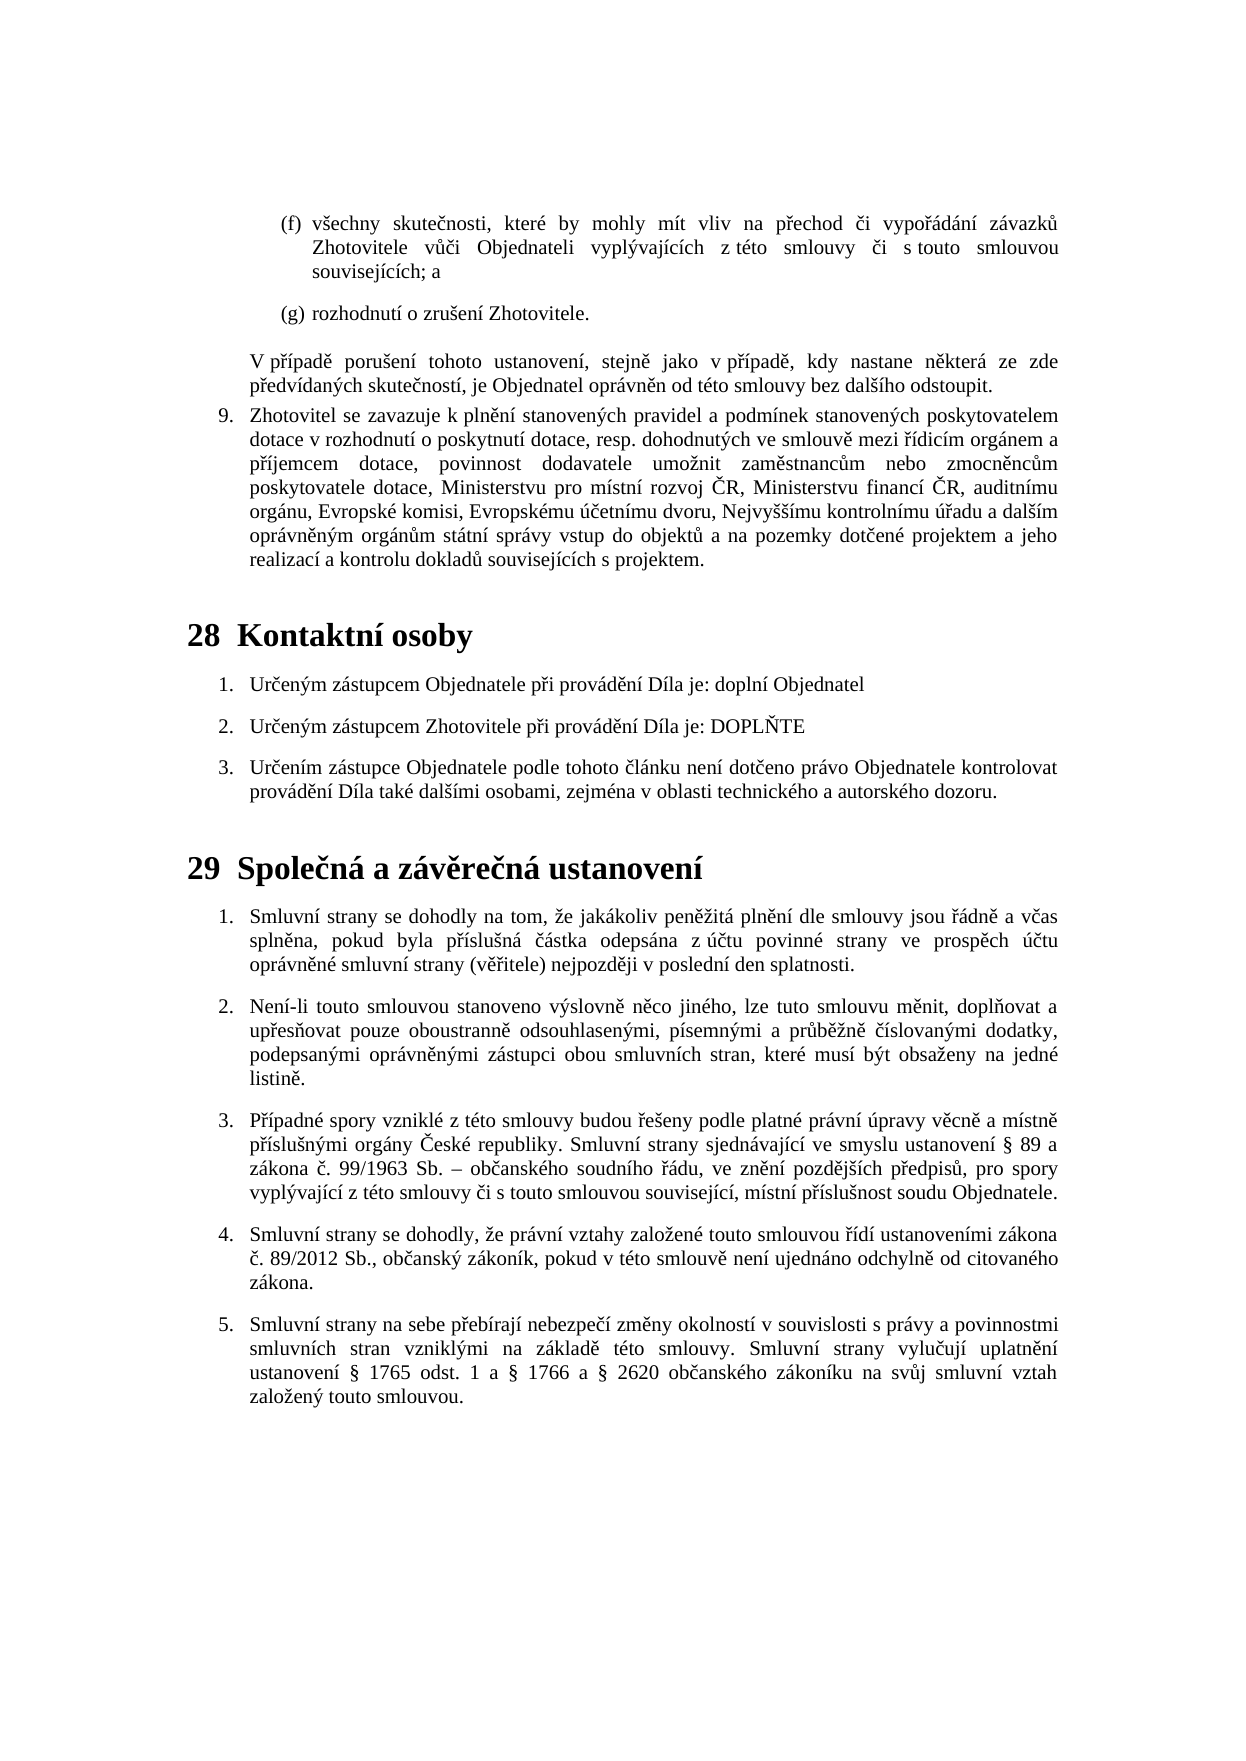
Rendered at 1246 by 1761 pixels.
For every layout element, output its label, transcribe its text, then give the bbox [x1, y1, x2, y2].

list 1. Určeným zástupcem Objednatele při provádění Díla je: doplní Objednatel [218, 672, 1059, 696]
text V případě porušení tohoto ustanovení, stejně jako v případě, kdy nastane některá ze zde předvídaných skutečností, je Objednatel oprávněn od této smlouvy bez dalšího odstoupit. [249, 349, 1059, 397]
list 3. Případné spory vzniklé z této smlouvy budou řešeny podle platné právní úpravy věcně a místně příslušnými orgány České republiky. Smluvní strany sjednávající ve smyslu ustanovení § 89 a zákona č. 99/1963 Sb. – občanského soudního řádu, ve znění pozdějších předpisů, pro spory vyplývající z této smlouvy či s touto smlouvou související, místní příslušnost soudu Objednatele. [218, 1108, 1059, 1204]
list 2. Není-li touto smlouvou stanoveno výslovně něco jiného, lze tuto smlouvu měnit, doplňovat a upřesňovat pouze oboustranně odsouhlasenými, písemnými a průběžně číslovanými dodatky, podepsanými oprávněnými zástupci obou smluvních stran, které musí být obsaženy na jedné listině. [218, 994, 1059, 1090]
list 2. Určeným zástupcem Zhotovitele při provádění Díla je: DOPLŇTE [218, 713, 1059, 738]
subtitle 28 Kontaktní osoby [187, 616, 1059, 654]
list 9. Zhotovitel se zavazuje k plnění stanovených pravidel a podmínek stanovených poskytovatelem dotace v rozhodnutí o poskytnutí dotace, resp. dohodnutých ve smlouvě mezi řídicím orgánem a příjemcem dotace, povinnost dodavatele umožnit zaměstnancům nebo zmocněncům poskytovatele dotace, Ministerstvu pro místní rozvoj ČR, Ministerstvu financí ČR, auditnímu orgánu, Evropské komisi, Evropskému účetnímu dvoru, Nejvyššímu kontrolnímu úřadu a dalším oprávněným orgánům státní správy vstup do objektů a na pozemky dotčené projektem a jeho realizací a kontrolu dokladů souvisejících s projektem. [218, 402, 1059, 571]
subtitle 29 Společná a závěrečná ustanovení [187, 848, 1059, 887]
list (f) všechny skutečnosti, které by mohly mít vliv na přechod či vypořádání závazků Zhotovitele vůči Objednateli vyplývajících z této smlouvy či s touto smlouvou souvisejících; a [281, 211, 1059, 283]
list 4. Smluvní strany se dohodly, že právní vztahy založené touto smlouvou řídí ustanoveními zákona č. 89/2012 Sb., občanský zákoník, pokud v této smlouvě není ujednáno odchylně od citovaného zákona. [218, 1222, 1059, 1294]
list 5. Smluvní strany na sebe přebírají nebezpečí změny okolností v souvislosti s právy a povinnostmi smluvních stran vzniklými na základě této smlouvy. Smluvní strany vylučují uplatnění ustanovení § 1765 odst. 1 a § 1766 a § 2620 občanského zákoníku na svůj smluvní vztah založený touto smlouvou. [218, 1312, 1059, 1408]
list 3. Určením zástupce Objednatele podle tohoto článku není dotčeno právo Objednatele kontrolovat provádění Díla také dalšími osobami, zejména v oblasti technického a autorského dozoru. [218, 755, 1059, 803]
list 1. Smluvní strany se dohodly na tom, že jakákoliv peněžitá plnění dle smlouvy jsou řádně a včas splněna, pokud byla příslušná částka odepsána z účtu povinné strany ve prospěch účtu oprávněné smluvní strany (věřitele) nejpozději v poslední den splatnosti. [218, 904, 1059, 976]
list (g) rozhodnutí o zrušení Zhotovitele. [281, 301, 1059, 325]
